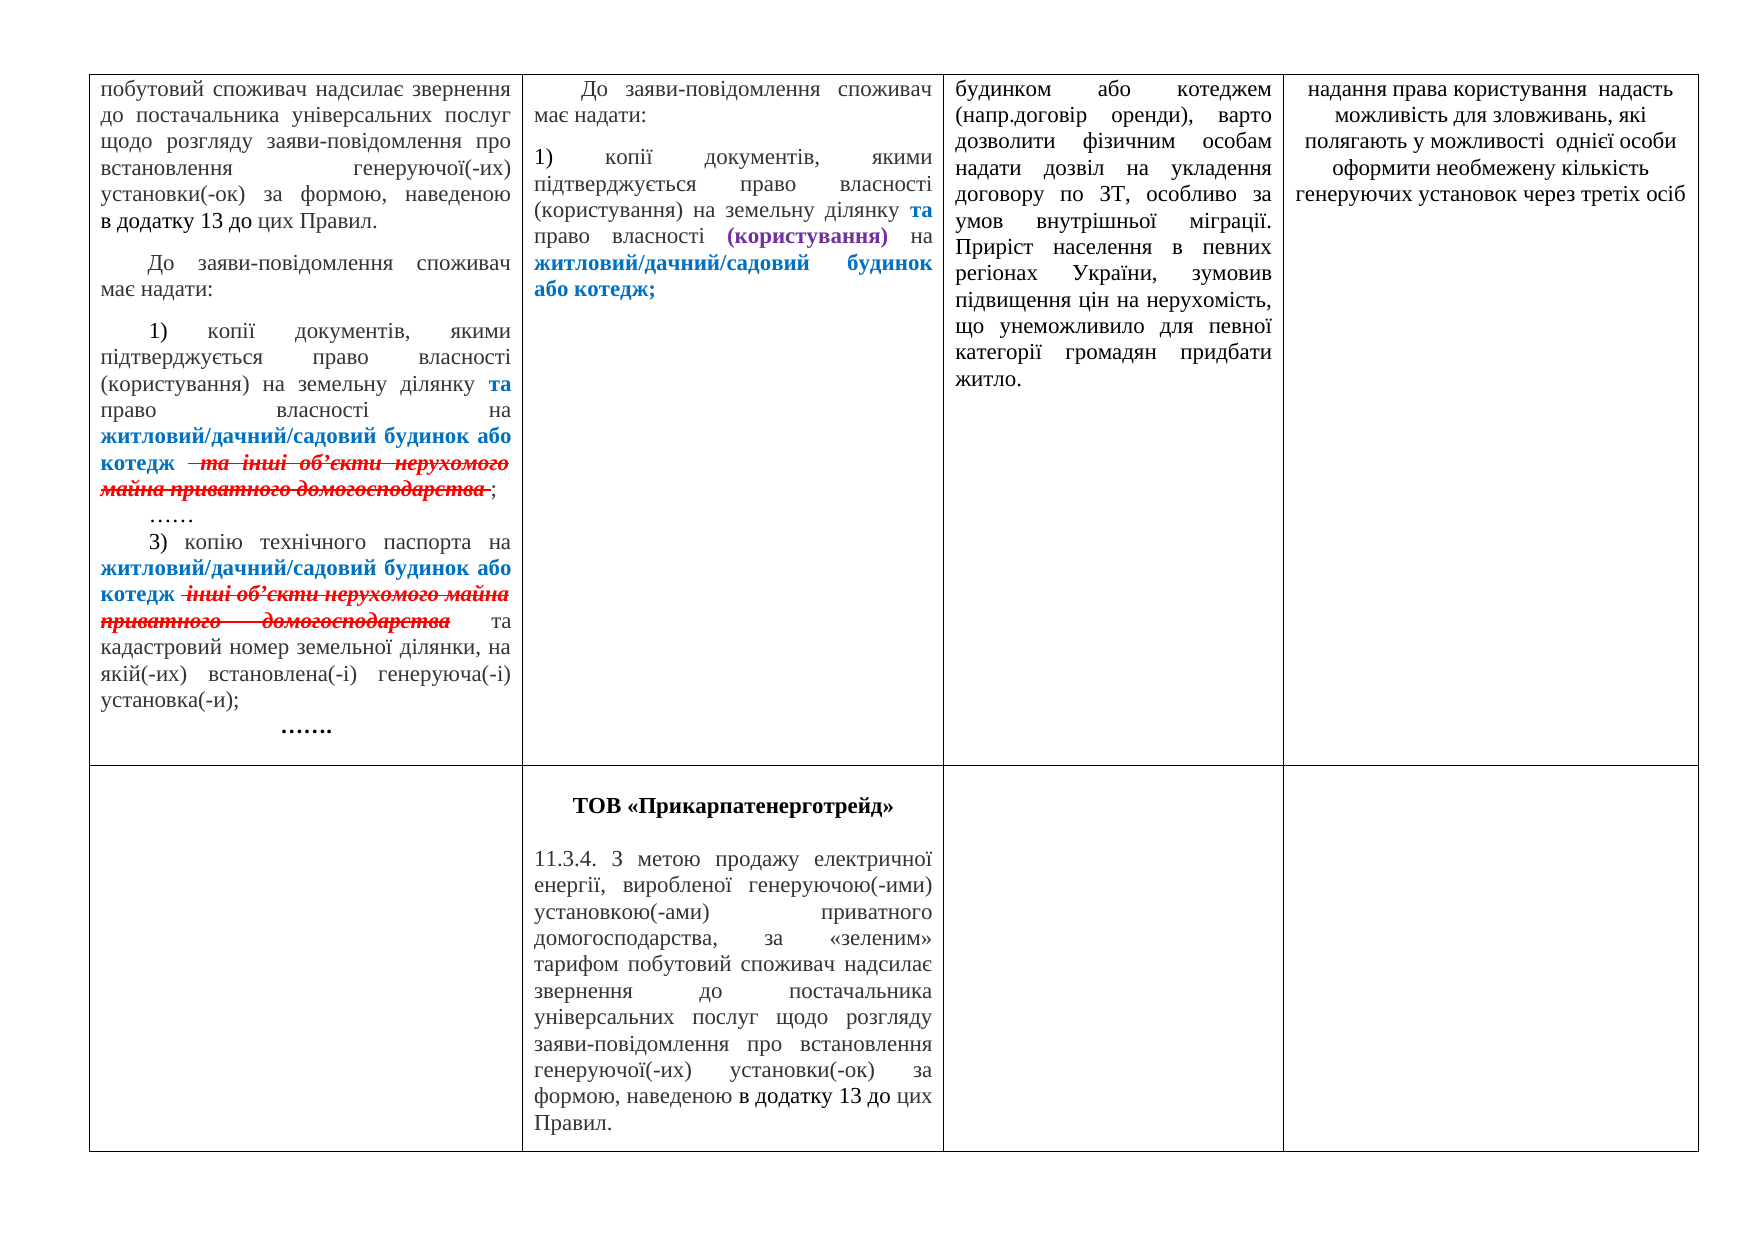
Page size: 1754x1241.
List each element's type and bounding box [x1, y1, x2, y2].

table_cell [1284, 75, 1698, 765]
table_cell [523, 766, 943, 1151]
table_cell [90, 766, 522, 1151]
table_cell [90, 75, 522, 765]
table_cell [523, 75, 943, 765]
table_cell [1284, 766, 1698, 1151]
table_cell [944, 75, 1283, 765]
table_cell [944, 766, 1283, 1151]
